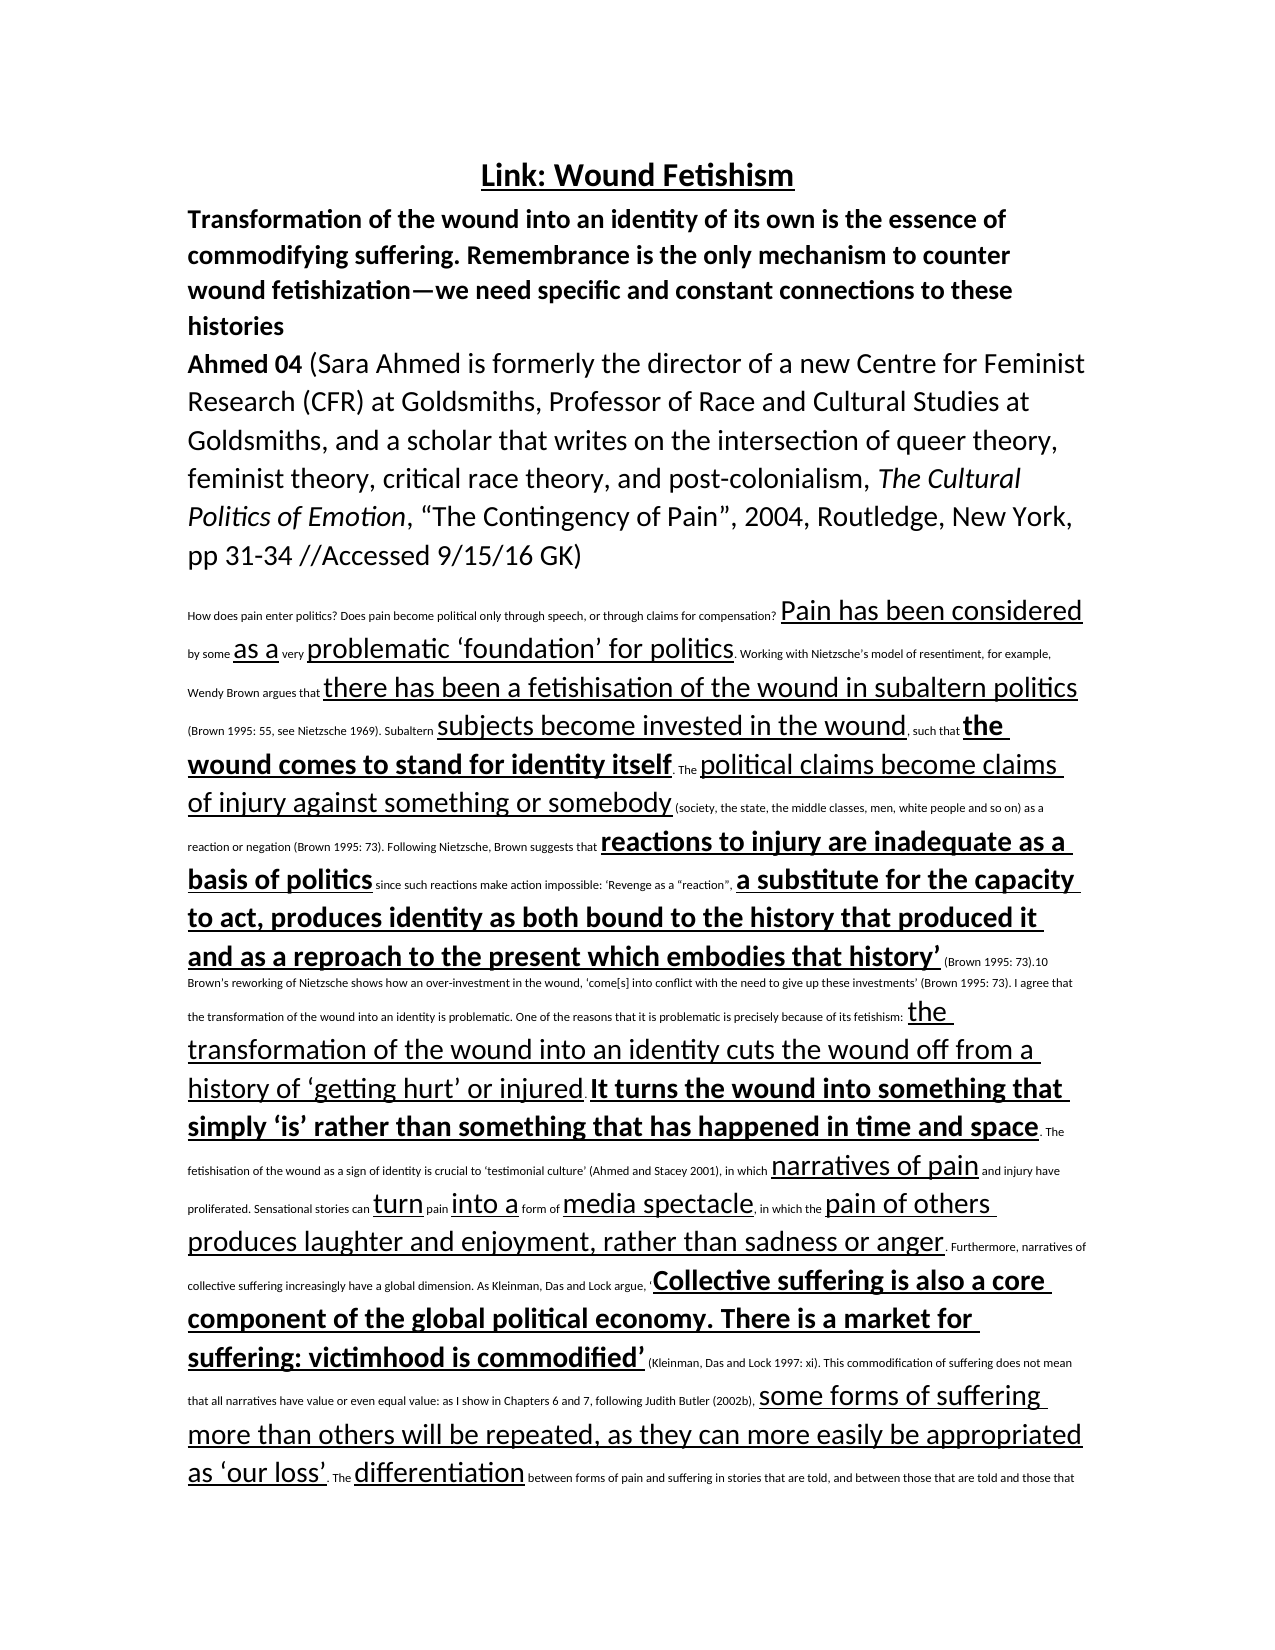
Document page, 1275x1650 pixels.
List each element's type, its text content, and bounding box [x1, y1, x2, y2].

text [187, 592, 1087, 1490]
subtitle Transformation of the wound into an identity of its own is the essence of commodifying suffering. Remembrance is the only mechanism to counter wound fetishization—we need specific and constant connections to these histories [187, 202, 1087, 342]
subtitle Link: Wound Fetishism [187, 154, 1087, 195]
text Ahmed 04 (Sara Ahmed is formerly the director of a new Centre for Feminist Research (CFR) at Goldsmiths, Professor of Race and Cultural Studies at Goldsmiths, and a scholar that writes on the intersection of queer theory, feminist theory, critical race theory, and post-colonialism, The Cultural Politics of Emotion, “The Contingency of Pain”, 2004, Routledge, New York, pp 31-34 //Accessed 9/15/16 GK) [187, 345, 1087, 573]
